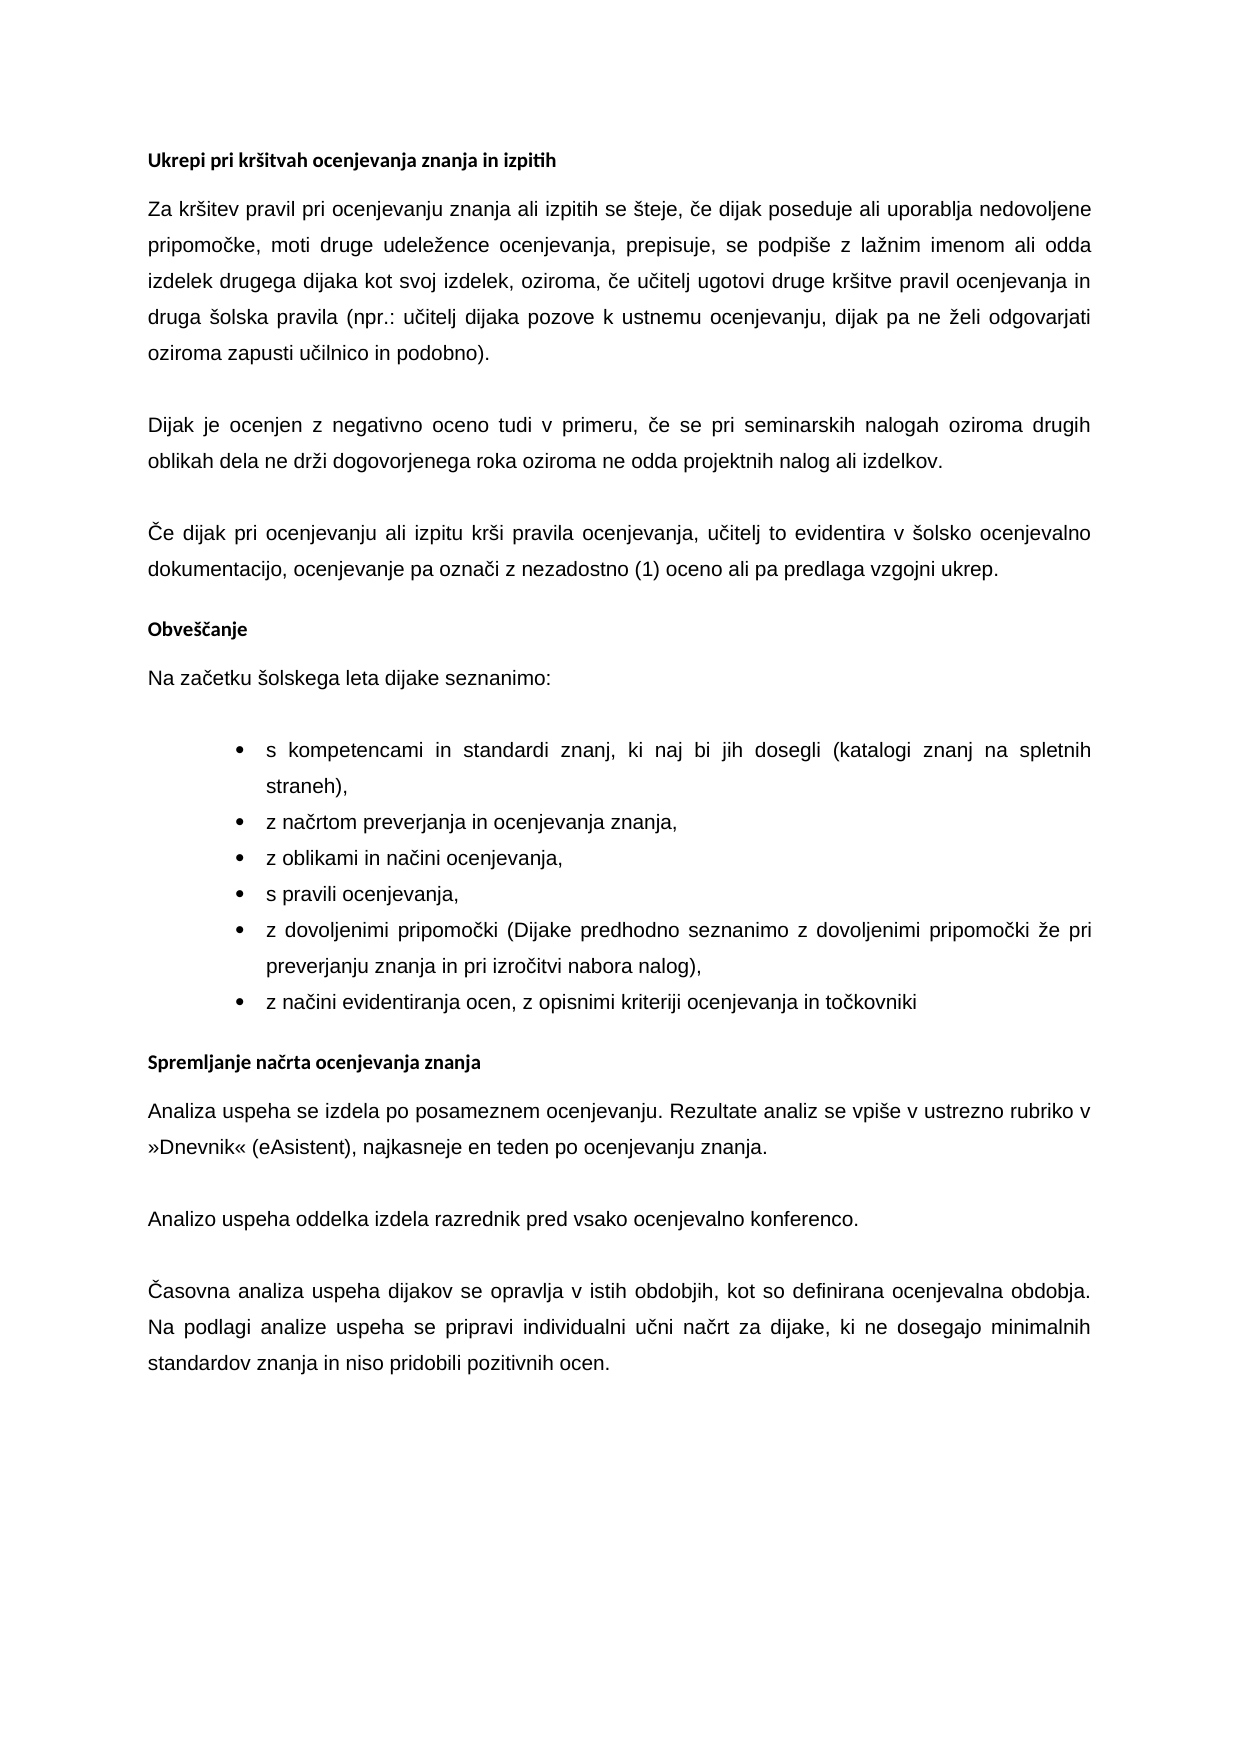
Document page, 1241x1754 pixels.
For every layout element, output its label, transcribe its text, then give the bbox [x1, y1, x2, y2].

text Dijak je ocenjen z negativno oceno tudi v primeru, če se pri seminarskih nalogah oziroma drugih oblikah dela ne drži dogovorjenega roka oziroma ne odda projektnih nalog ali izdelkov. [148, 413, 1093, 472]
text Obveščanje [148, 616, 1093, 642]
list z dovoljenimi pripomočki (Dijake predhodno seznanimo z dovoljenimi pripomočki že pri preverjanju znanja in pri izročitvi nabora nalog), [236, 918, 1093, 978]
text Za kršitev pravil pri ocenjevanju znanja ali izpitih se šteje, če dijak poseduje ali uporablja nedovoljene pripomočke, moti druge udeležence ocenjevanja, prepisuje, se podpiše z lažnim imenom ali odda izdelek drugega dijaka kot svoj izdelek, oziroma, če učitelj ugotovi druge kršitve pravil ocenjevanja in druga šolska pravila (npr.: učitelj dijaka pozove k ustnemu ocenjevanju, dijak pa ne želi odgovarjati oziroma zapusti učilnico in podobno). [148, 197, 1093, 365]
list z oblikami in načini ocenjevanja, [236, 846, 1093, 869]
list z načrtom preverjanja in ocenjevanja znanja, [236, 809, 1093, 833]
text Če dijak pri ocenjevanju ali izpitu krši pravila ocenjevanja, učitelj to evidentira v šolsko ocenjevalno dokumentacijo, ocenjevanje pa označi z nezadostno (1) oceno ali pa predlaga vzgojni ukrep. [148, 520, 1093, 580]
text Spremljanje načrta ocenjevanja znanja [148, 1049, 1093, 1075]
text Analizo uspeha oddelka izdela razrednik pred vsako ocenjevalno konferenco. [148, 1207, 1093, 1231]
text Časovna analiza uspeha dijakov se opravlja v istih obdobjih, kot so definirana ocenjevalna obdobja. Na podlagi analize uspeha se pripravi individualni učni načrt za dijake, ki ne dosegajo minimalnih standardov znanja in niso pridobili pozitivnih ocen. [148, 1279, 1093, 1374]
list s kompetencami in standardi znanj, ki naj bi jih dosegli (katalogi znanj na spletnih straneh), [236, 737, 1093, 797]
list z načini evidentiranja ocen, z opisnimi kriteriji ocenjevanja in točkovniki [236, 989, 1093, 1014]
text Analiza uspeha se izdela po posameznem ocenjevanju. Rezultate analiz se vpiše v ustrezno rubriko v »Dnevnik« (eAsistent), najkasneje en teden po ocenjevanju znanja. [148, 1099, 1093, 1159]
text Ukrepi pri kršitvah ocenjevanja znanja in izpitih [148, 148, 1093, 173]
text Na začetku šolskega leta dijake seznanimo: [148, 666, 1093, 689]
list s pravili ocenjevanja, [236, 882, 1093, 906]
